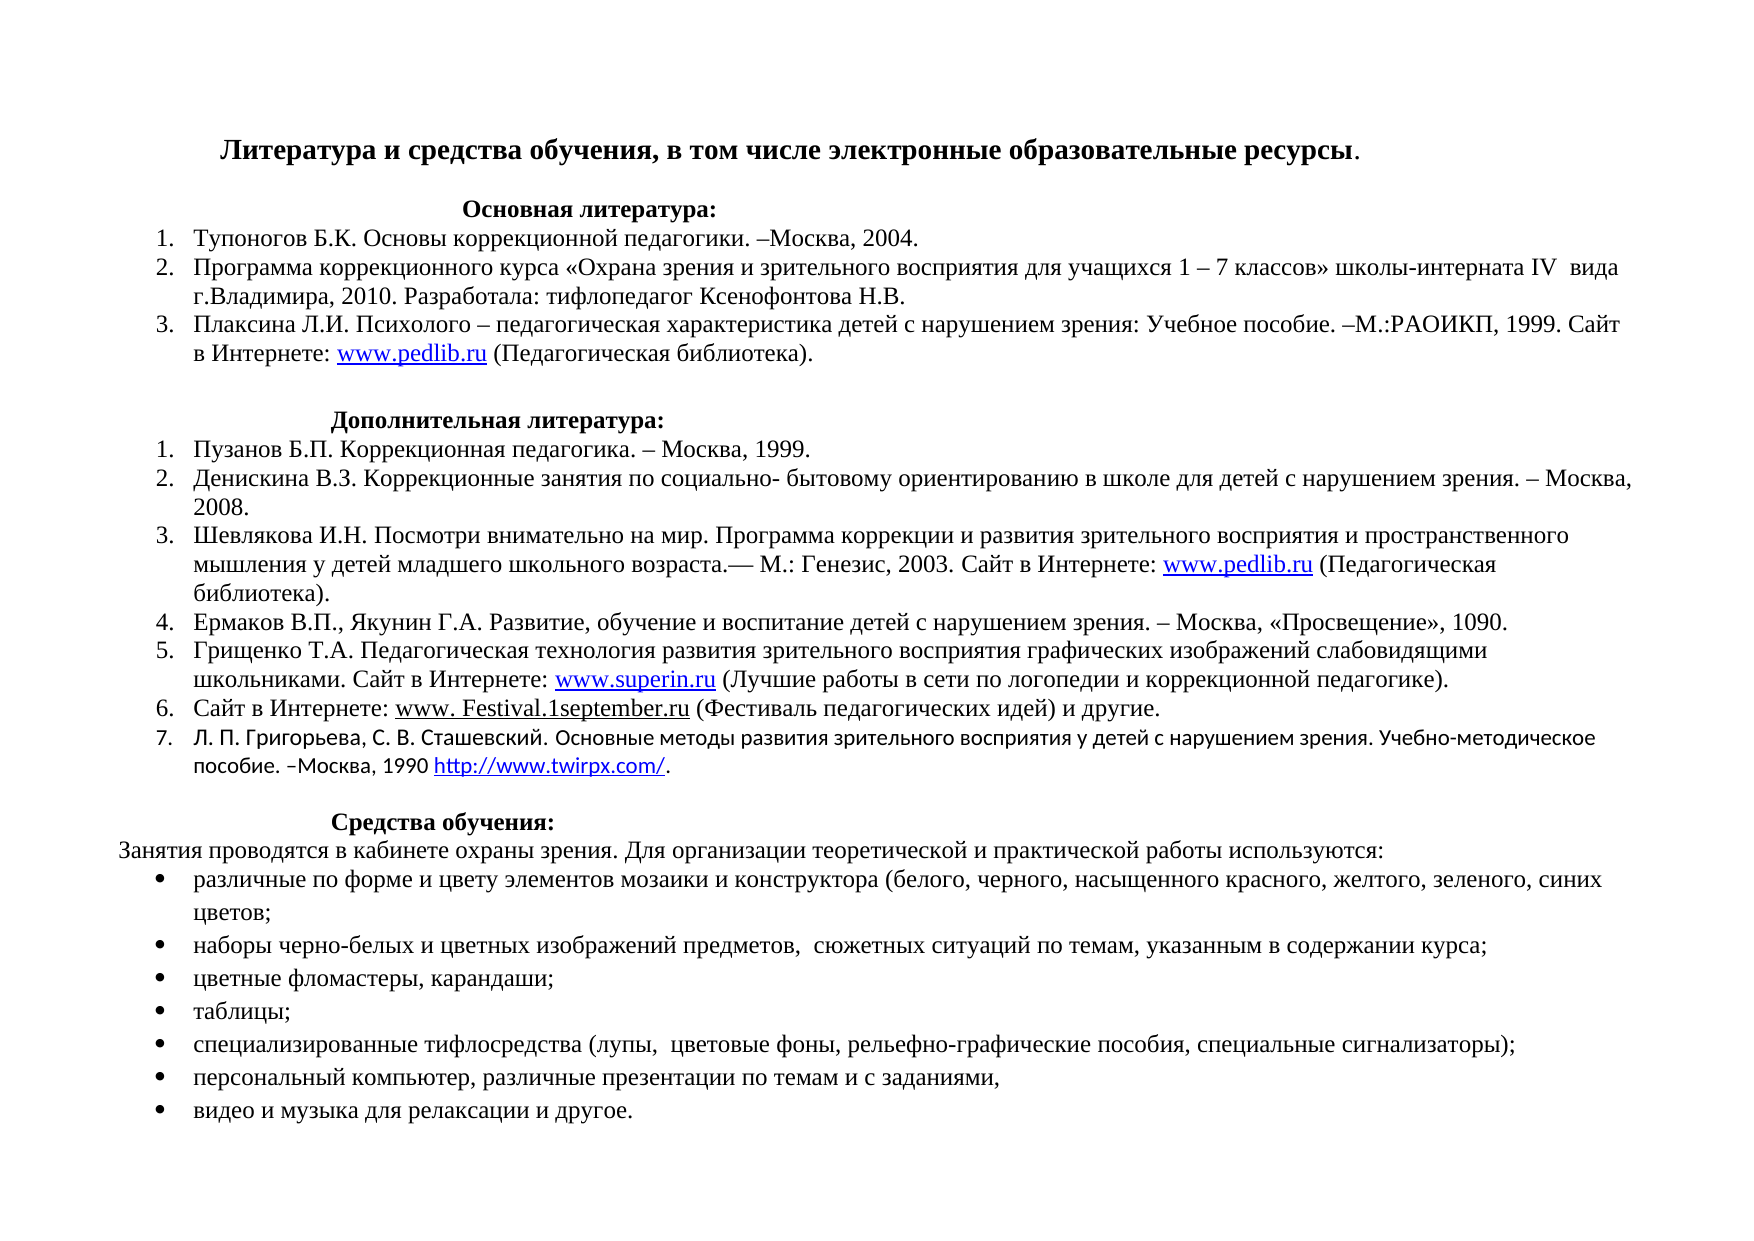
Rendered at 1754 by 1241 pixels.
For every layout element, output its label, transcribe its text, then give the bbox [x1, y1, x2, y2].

list видео и музыка для релаксации и другое. [156, 1096, 1636, 1124]
list Денискина В.З. Коррекционные занятия по социально- бытовому ориентированию в школе для детей с нарушением зрения. – Москва, 2008. [156, 463, 1636, 520]
text Основная литература: [118, 194, 1636, 223]
list персональный компьютер, различные презентации по темам и с заданиями, [156, 1062, 1636, 1091]
list различные по форме и цвету элементов мозаики и конструктора (белого, черного, насыщенного красного, желтого, зеленого, синих цветов; [156, 864, 1636, 926]
title Шевлякова И.Н. Посмотри внимательно на мир. Программа коррекции и развития зрительного восприятия и пространственного мышления у детей младшего школьного возраста.— М.: Генезис, 2003. Сайт в Интернете: www.pedlib.ru (Педагогическая библиотека). [156, 520, 1636, 607]
title Дополнительная литература: [156, 405, 1636, 434]
text Литература и средства обучения, в том числе электронные образовательные ресурсы. [118, 132, 1636, 166]
title Тупоногов Б.К. Основы коррекционной педагогики. –Москва, 2004. [156, 223, 1636, 252]
text Средства обучения: [118, 807, 1636, 836]
title Плаксина Л.И. Психолого – педагогическая характеристика детей с нарушением зрения: Учебное пособие. –М.:РАОИКП, 1999. Сайт в Интернете: www.pedlib.ru (Педагогическая библиотека). [156, 309, 1636, 367]
list таблицы; [156, 996, 1636, 1025]
text Занятия проводятся в кабинете охраны зрения. Для организации теоретической и практической работы используются: [118, 836, 1636, 864]
list Пузанов Б.П. Коррекционная педагогика. – Москва, 1999. [156, 434, 1636, 463]
list Грищенко Т.А. Педагогическая технология развития зрительного восприятия графических изображений слабовидящими школьниками. Сайт в Интернете: www.superin.ru (Лучшие работы в сети по логопедии и коррекционной педагогике). [156, 635, 1636, 693]
list Сайт в Интернете: www. Festival.1september.ru (Фестиваль педагогических идей) и другие. [156, 693, 1636, 722]
list цветные фломастеры, карандаши; [156, 963, 1636, 992]
title Программа коррекционного курса «Охрана зрения и зрительного восприятия для учащихся 1 – 7 классов» школы-интерната IV вида г.Владимира, 2010. Разработала: тифлопедагог Ксенофонтова Н.В. [156, 252, 1636, 309]
list Ермаков В.П., Якунин Г.А. Развитие, обучение и воспитание детей с нарушением зрения. – Москва, «Просвещение», 1090. [156, 607, 1636, 635]
list Л. П. Григорьева, С. В. Сташевский. Основные методы развития зрительного восприятия у детей с нарушением зрения. Учебно-методическое пособие. –Москва, 1990 http://www.twirpx.com/. [156, 722, 1636, 779]
list наборы черно-белых и цветных изображений предметов, сюжетных ситуаций по темам, указанным в содержании курса; [156, 930, 1636, 959]
list специализированные тифлосредства (лупы, цветовые фоны, рельефно-графические пособия, специальные сигнализаторы); [156, 1029, 1636, 1058]
